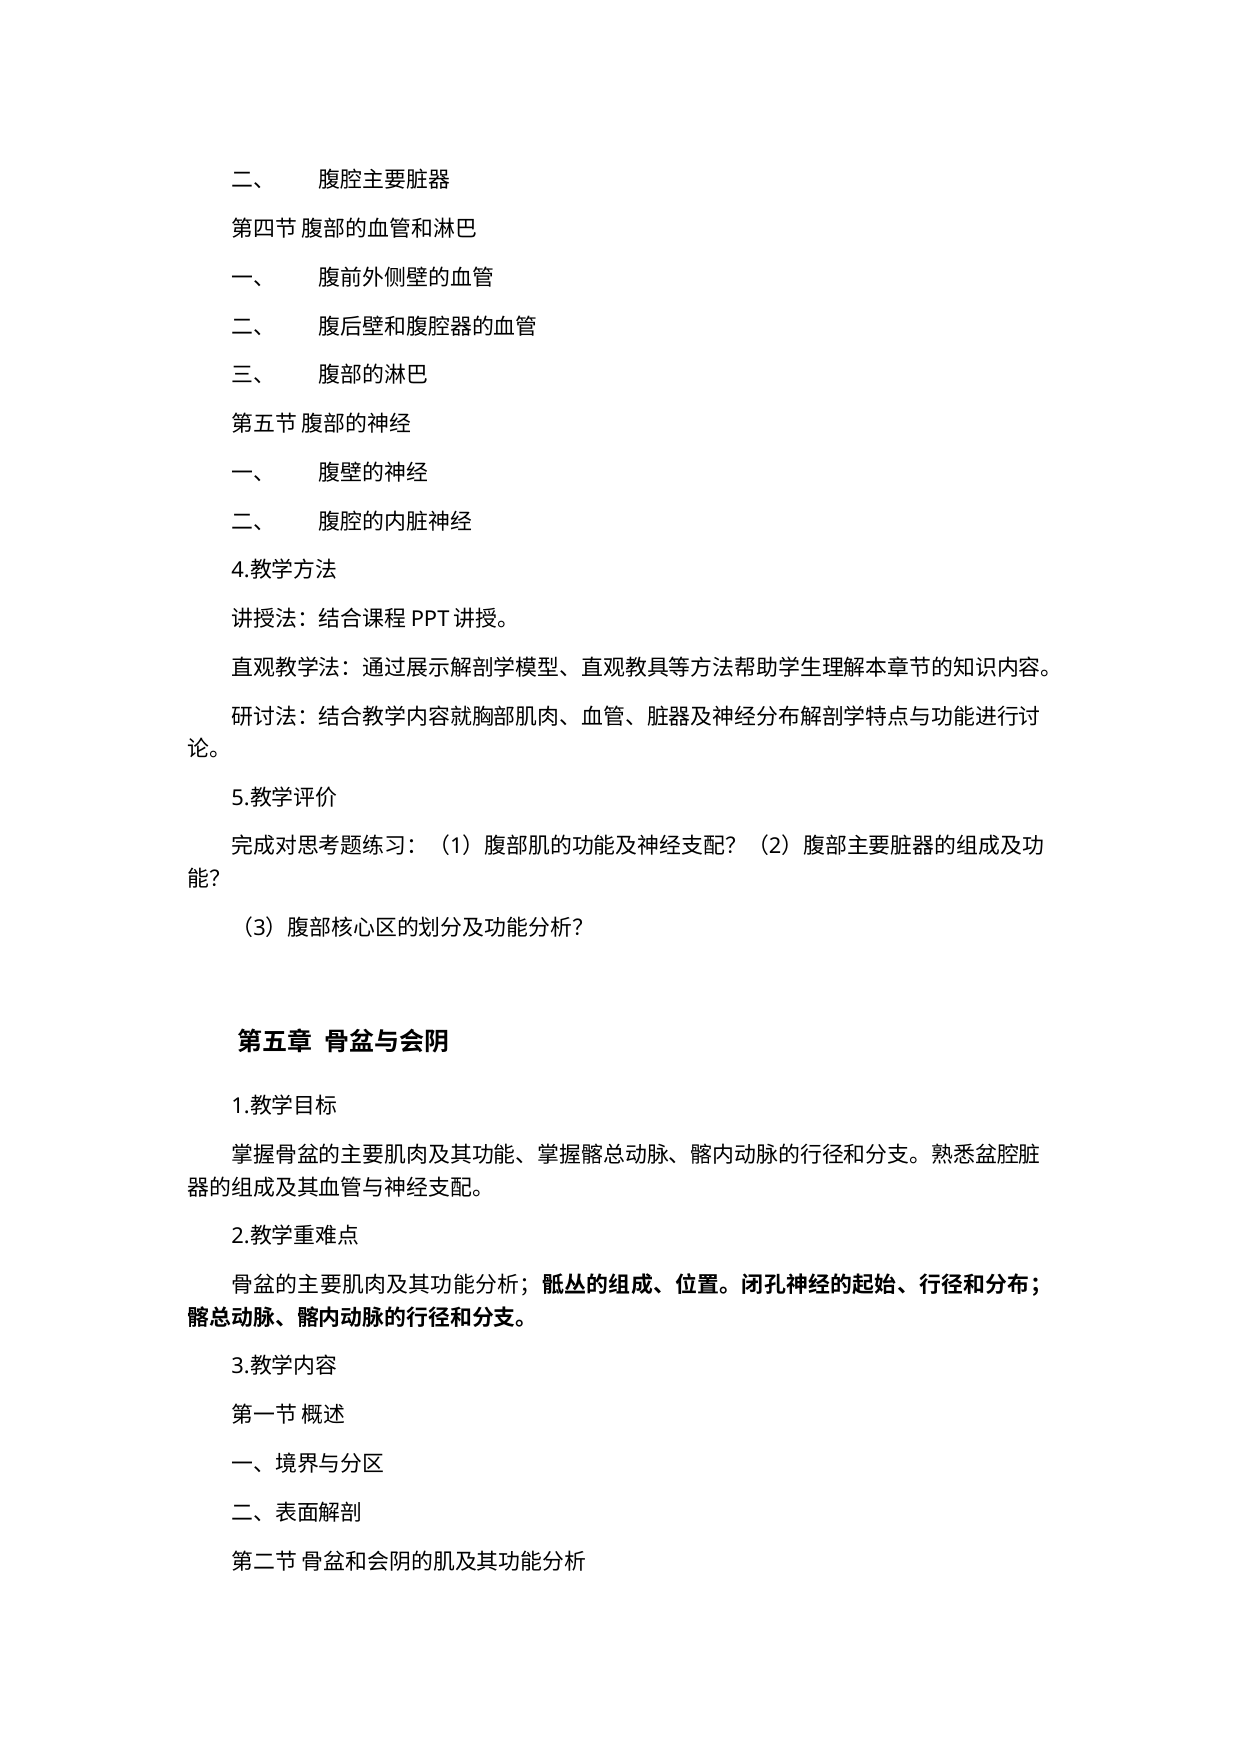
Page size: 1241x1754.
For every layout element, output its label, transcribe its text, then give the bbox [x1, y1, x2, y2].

text 二、表面解剖 [187, 1494, 1053, 1527]
text 4.教学方法 [187, 552, 1053, 584]
text 直观教学法：通过展示解剖学模型、直观教具等方法帮助学生理解本章节的知识内容。 [187, 649, 1053, 682]
text 研讨法：结合教学内容就胸部肌肉、血管、脏器及神经分布解剖学特点与功能进行讨论。 [187, 698, 1053, 763]
text 完成对思考题练习：（1）腹部肌的功能及神经支配？（2）腹部主要脏器的组成及功能？ [187, 828, 1053, 893]
list 腹后壁和腹腔器的血管 [231, 308, 1053, 341]
text 掌握骨盆的主要肌肉及其功能、掌握髂总动脉、髂内动脉的行径和分支。熟悉盆腔脏器的组成及其血管与神经支配。 [187, 1137, 1053, 1202]
text 讲授法：结合课程PPT讲授。 [187, 601, 1053, 633]
text 一、境界与分区 [187, 1446, 1053, 1478]
list 腹腔的内脏神经 [231, 503, 1053, 536]
text 第五章 骨盆与会阴 [187, 1007, 1053, 1072]
text 5.教学评价 [187, 779, 1053, 812]
text （3）腹部核心区的划分及功能分析？ [187, 909, 1053, 942]
list 腹前外侧壁的血管 [231, 259, 1053, 292]
text 2.教学重难点 [187, 1218, 1053, 1251]
text 第五节 腹部的神经 [231, 406, 1053, 438]
text 骨盆的主要肌肉及其功能分析；骶丛的组成、位置。闭孔神经的起始、行径和分布；髂总动脉、髂内动脉的行径和分支。 [187, 1267, 1053, 1332]
list 腹部的淋巴 [231, 357, 1053, 389]
text 第四节 腹部的血管和淋巴 [231, 211, 1053, 243]
text 第二节 骨盆和会阴的肌及其功能分析 [187, 1543, 1053, 1576]
text 1.教学目标 [187, 1088, 1053, 1121]
text 第一节 概述 [187, 1397, 1053, 1429]
list 腹腔主要脏器 [231, 162, 1053, 194]
text 3.教学内容 [187, 1348, 1053, 1381]
list 腹壁的神经 [231, 454, 1053, 487]
